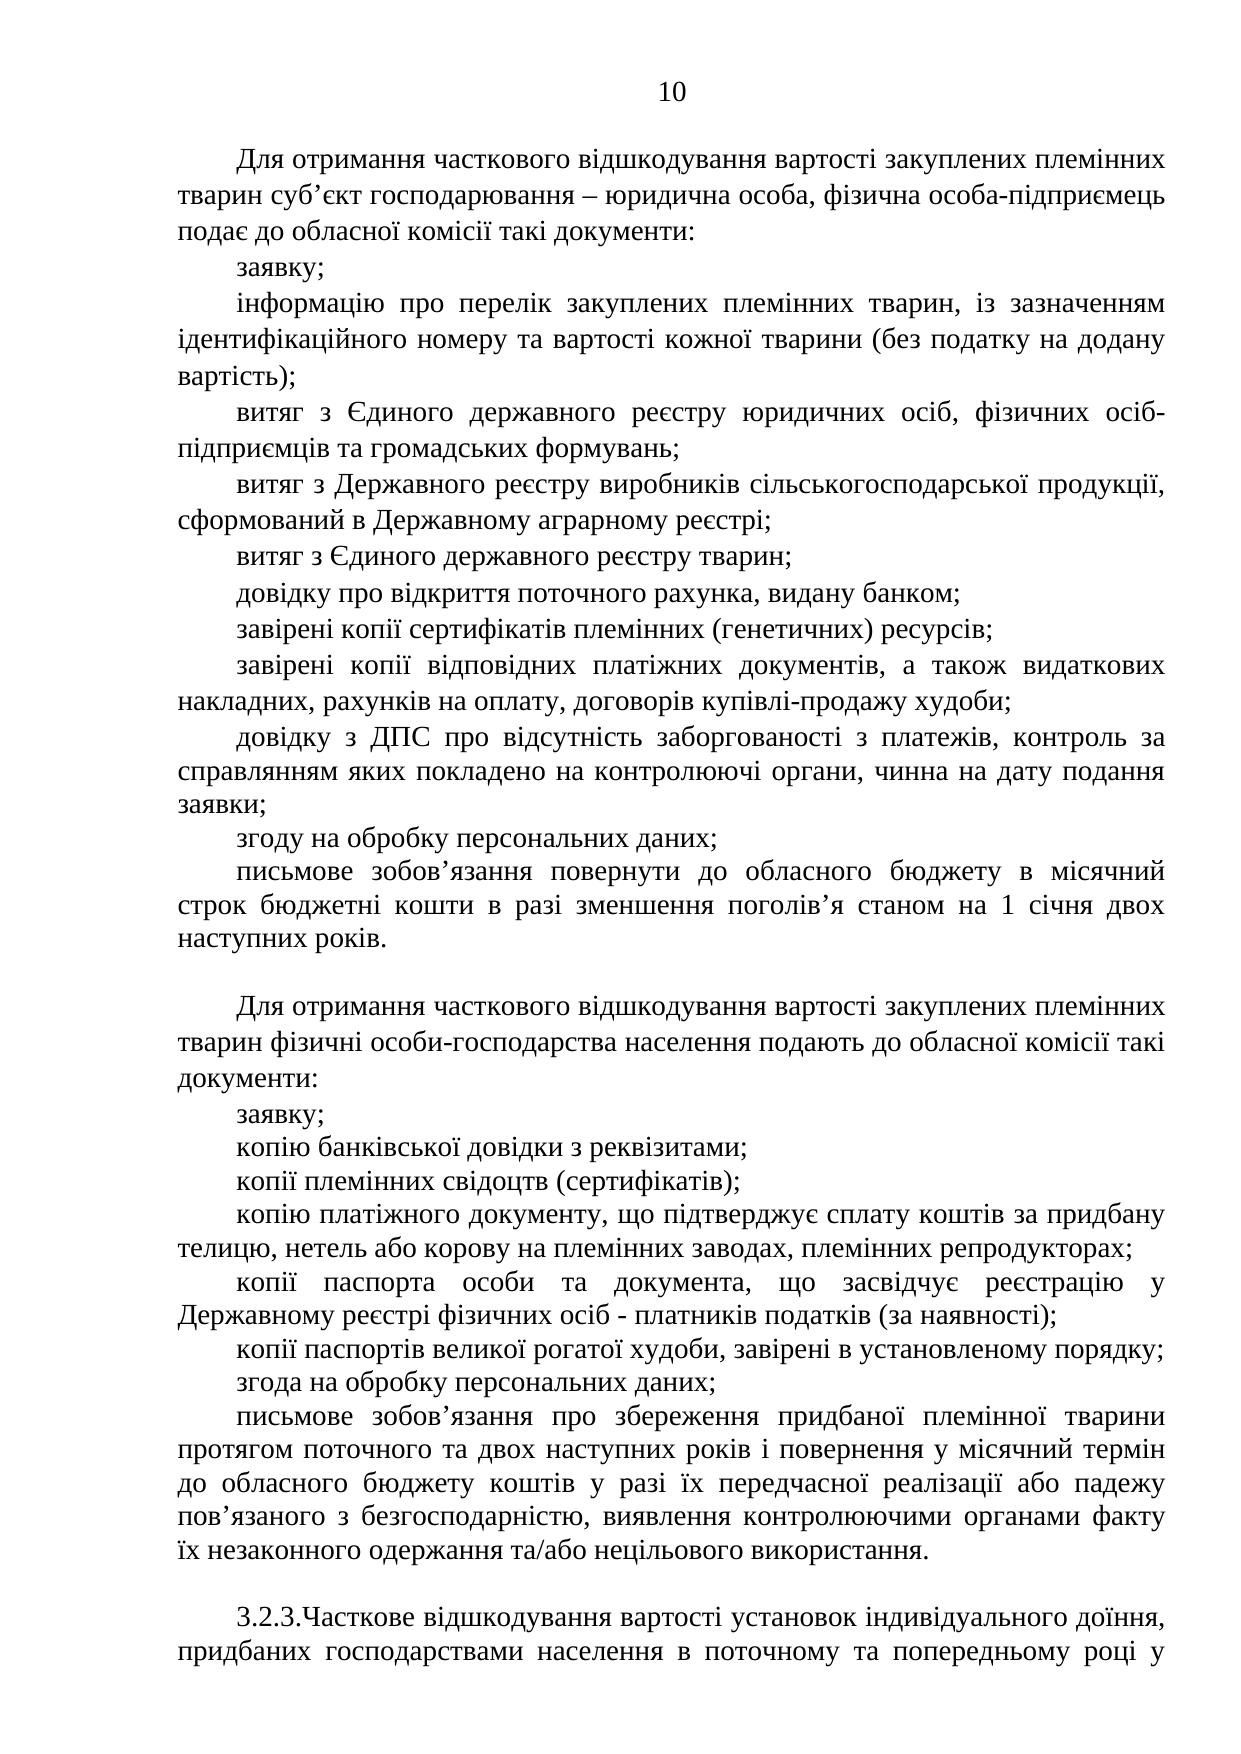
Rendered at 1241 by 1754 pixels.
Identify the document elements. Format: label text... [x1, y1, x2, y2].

text копії паспорта особи та документа, що засвідчує реєстрацію у Державному реєстрі фізичних осіб - платників податків (за наявності); [177, 1264, 1166, 1331]
text довідку про відкриття поточного рахунка, видану банком; [177, 575, 1166, 608]
text копію платіжного документу, що підтверджує сплату коштів за придбану телицю, нетель або корову на племінних заводах, племінних репродукторах; [177, 1197, 1166, 1264]
text Для отримання часткового відшкодування вартості закуплених племінних тварин суб’єкт господарювання – юридична особа, фізична особа-підприємець подає до обласної комісії такі документи: [177, 141, 1166, 247]
text копію банківської довідки з реквізитами; [177, 1129, 1166, 1163]
text витяг з Єдиного державного реєстру тварин; [177, 538, 1166, 572]
text письмове зобов’язання про збереження придбаної племінної тварини протягом поточного та двох наступних років і повернення у місячний термін до обласного бюджету коштів у разі їх передчасної реалізації або падежу пов’язаного з безгосподарністю, виявлення контролюючими органами факту їх незаконного одержання та/або нецільового використання. [177, 1398, 1166, 1566]
text завірені копії сертифікатів племінних (генетичних) ресурсів; [177, 611, 1166, 644]
text письмове зобов’язання повернути до обласного бюджету в місячний строк бюджетні кошти в разі зменшення поголів’я станом на 1 січня двох наступних років. [177, 853, 1166, 954]
text згода на обробку персональних даних; [177, 1364, 1166, 1398]
text заявку; [177, 249, 1166, 283]
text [177, 1599, 1166, 1666]
list витяг з Єдиного державного реєстру юридичних осіб, фізичних осіб-підприємців та громадських формувань; [177, 394, 1166, 464]
text копії племінних свідоцтв (сертифікатів); [177, 1163, 1166, 1197]
text Для отримання часткового відшкодування вартості закуплених племінних тварин фізичні особи-господарства населення подають до обласної комісії такі документи: [177, 988, 1166, 1093]
text довідку з ДПС про відсутність заборгованості з платежів, контроль за справлянням яких покладено на контролюючі органи, чинна на дату подання заявки; [177, 719, 1166, 820]
text завірені копії відповідних платіжних документів, а також видаткових накладних, рахунків на оплату, договорів купівлі-продажу худоби; [177, 647, 1166, 717]
text згоду на обробку персональних даних; [177, 820, 1166, 853]
text витяг з Державного реєстру виробників сільськогосподарської продукції, сформований в Державному аграрному реєстрі; [177, 466, 1166, 536]
text заявку; [177, 1096, 1166, 1129]
text копії паспортів великої рогатої худоби, завірені в установленому порядку; [177, 1331, 1166, 1364]
text інформацію про перелік закуплених племінних тварин, із зазначенням ідентифікаційного номеру та вартості кожної тварини (без податку на додану вартість); [177, 286, 1166, 391]
